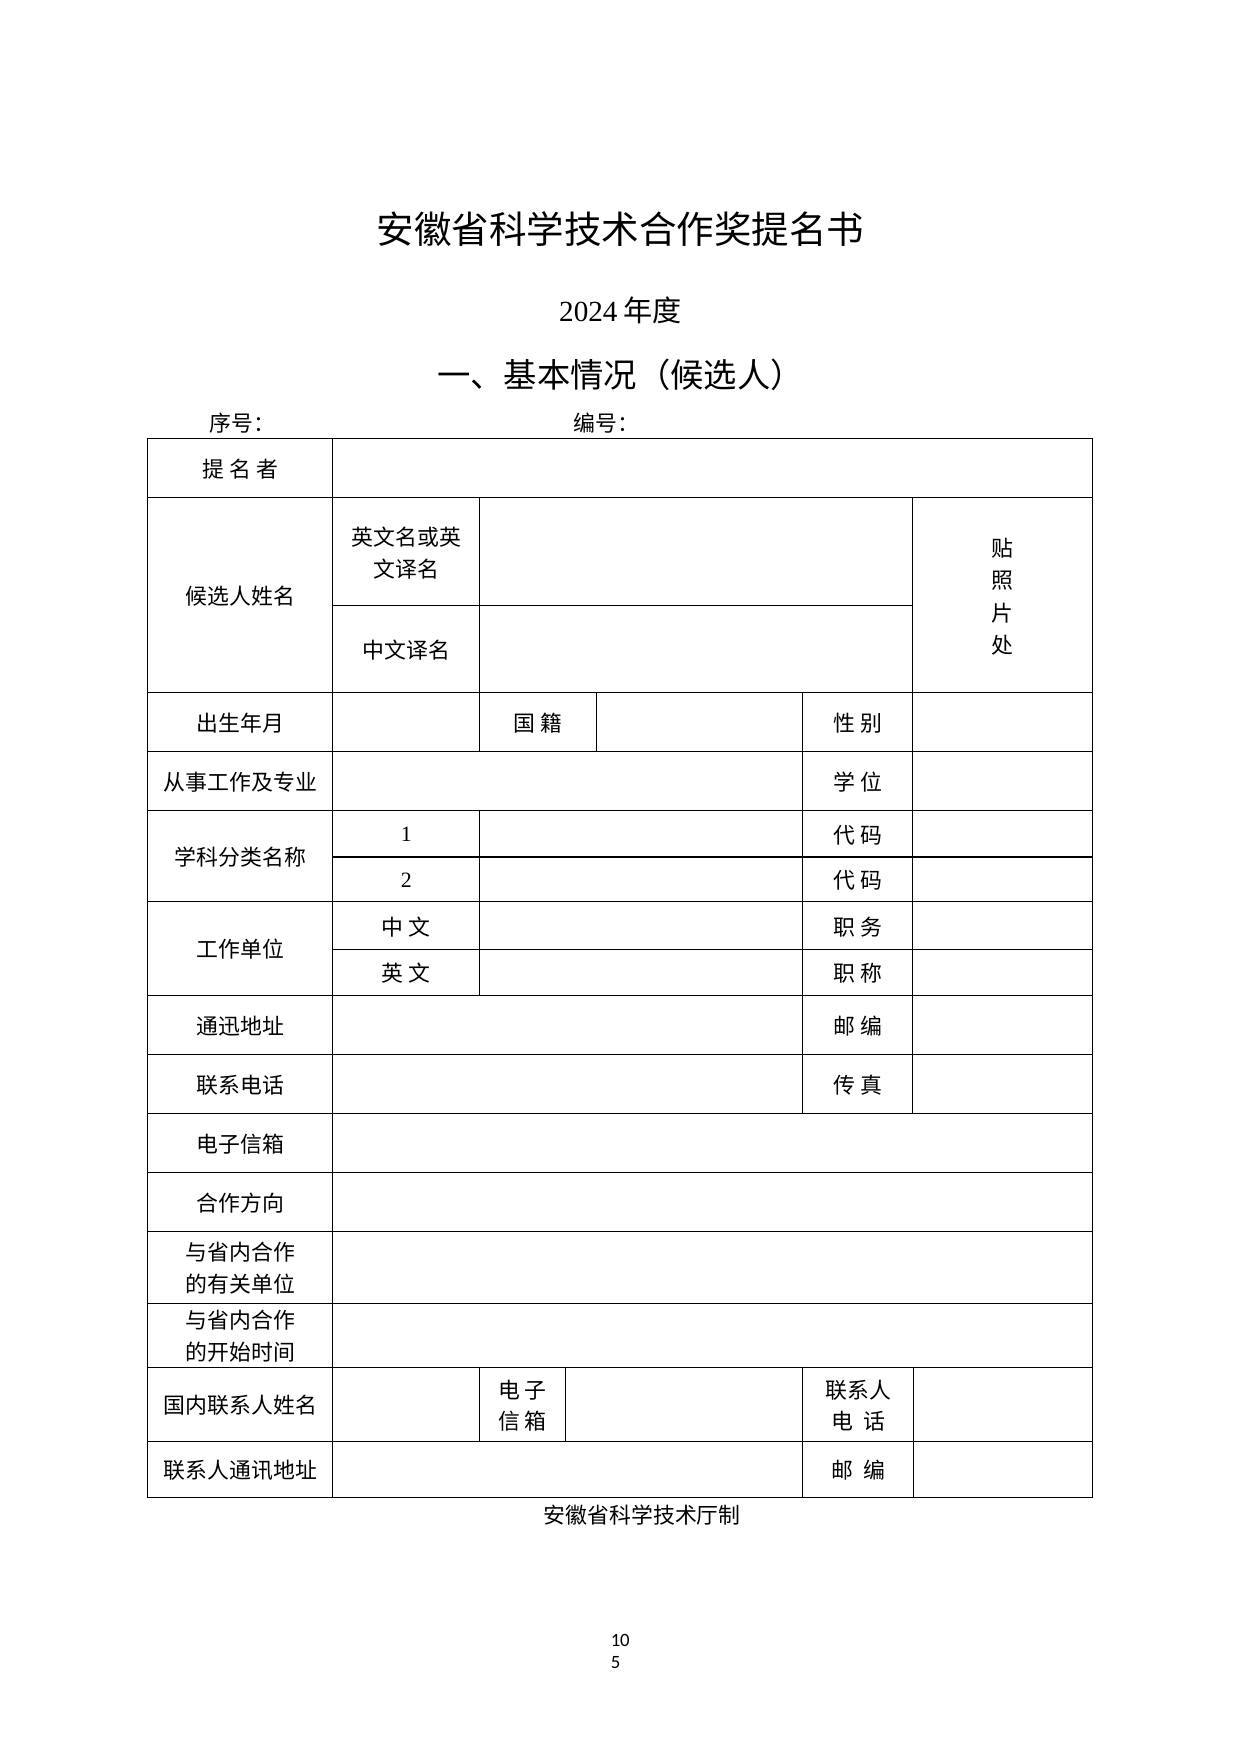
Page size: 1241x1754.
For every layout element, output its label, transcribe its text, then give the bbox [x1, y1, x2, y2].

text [187, 1498, 1053, 1531]
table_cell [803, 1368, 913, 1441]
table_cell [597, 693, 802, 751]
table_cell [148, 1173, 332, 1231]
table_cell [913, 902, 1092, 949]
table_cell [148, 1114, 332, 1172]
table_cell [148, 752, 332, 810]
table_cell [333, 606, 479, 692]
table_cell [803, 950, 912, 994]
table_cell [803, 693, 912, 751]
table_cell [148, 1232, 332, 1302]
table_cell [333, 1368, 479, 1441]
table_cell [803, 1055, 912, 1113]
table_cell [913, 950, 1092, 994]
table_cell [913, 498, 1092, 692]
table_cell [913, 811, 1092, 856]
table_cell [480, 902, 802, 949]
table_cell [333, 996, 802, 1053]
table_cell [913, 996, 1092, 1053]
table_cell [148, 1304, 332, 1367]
subtitle 安徽省科学技术合作奖提名书 [187, 194, 1053, 259]
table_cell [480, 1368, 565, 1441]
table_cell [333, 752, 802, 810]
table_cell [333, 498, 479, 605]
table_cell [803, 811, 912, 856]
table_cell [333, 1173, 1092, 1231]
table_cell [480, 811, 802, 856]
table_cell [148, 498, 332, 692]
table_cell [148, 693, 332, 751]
text 序号： 编号： [187, 406, 1053, 438]
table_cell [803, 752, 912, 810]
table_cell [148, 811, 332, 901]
list 基本情况（候选人） [187, 341, 1053, 406]
text 2024年度 [187, 276, 1053, 341]
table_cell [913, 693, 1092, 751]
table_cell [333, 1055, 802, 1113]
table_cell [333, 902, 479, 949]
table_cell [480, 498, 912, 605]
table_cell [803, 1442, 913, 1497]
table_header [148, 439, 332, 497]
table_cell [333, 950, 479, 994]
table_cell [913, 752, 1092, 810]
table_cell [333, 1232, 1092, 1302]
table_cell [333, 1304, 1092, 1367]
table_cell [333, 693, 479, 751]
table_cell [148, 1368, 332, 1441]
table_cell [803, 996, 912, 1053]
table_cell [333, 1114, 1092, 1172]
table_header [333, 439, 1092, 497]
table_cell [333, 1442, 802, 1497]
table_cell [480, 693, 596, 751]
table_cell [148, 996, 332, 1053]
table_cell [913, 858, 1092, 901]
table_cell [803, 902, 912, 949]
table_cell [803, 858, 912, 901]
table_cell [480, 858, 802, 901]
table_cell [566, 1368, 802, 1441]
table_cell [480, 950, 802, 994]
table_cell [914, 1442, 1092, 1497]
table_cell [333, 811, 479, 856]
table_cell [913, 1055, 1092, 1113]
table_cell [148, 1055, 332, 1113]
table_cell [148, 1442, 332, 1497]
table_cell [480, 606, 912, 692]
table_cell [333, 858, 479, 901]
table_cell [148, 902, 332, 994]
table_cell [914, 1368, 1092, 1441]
